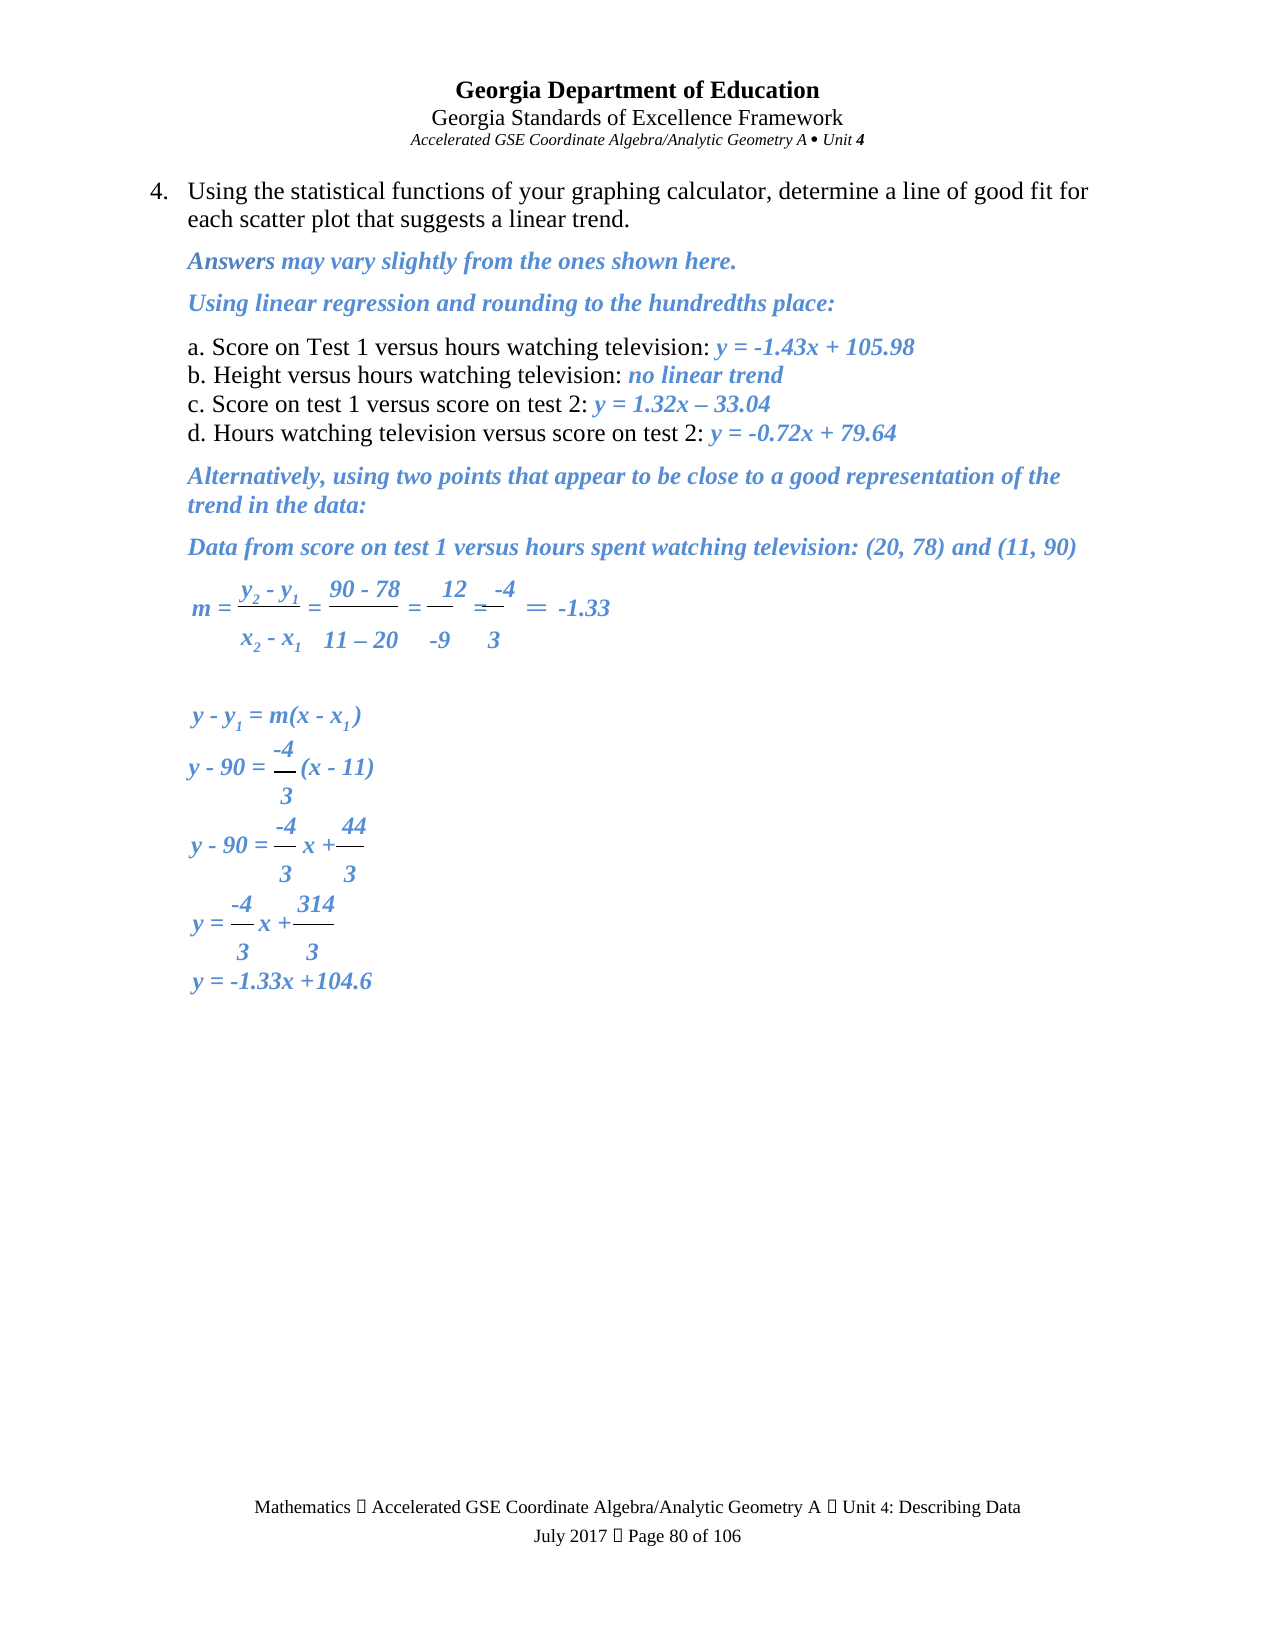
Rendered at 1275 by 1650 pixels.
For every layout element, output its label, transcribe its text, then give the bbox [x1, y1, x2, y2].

text Alternatively, using two points that appear to be close to a good representation of the trend in the data: [187, 461, 1109, 518]
text m = y2 - y1 = 90 - 78 = 12 = -4 = -1.33 [192, 574, 1137, 622]
text y = -1.33x +104.6 [192, 966, 1137, 995]
text 3 [275, 781, 298, 811]
text 3 3 [237, 937, 1137, 966]
text Data from score on test 1 versus hours spent watching television: (20, 78) and (11, 90) [187, 532, 1137, 560]
text a. Score on Test 1 versus hours watching television: y = -1.43x + 105.98 b. Height versus hours watching television: no linear trend [187, 332, 924, 389]
text Answers may vary slightly from the ones shown here. [187, 246, 1137, 275]
text 4. Using the statistical functions of your graphing calculator, determine a line of good fit for each scatter plot that suggests a linear trend. [150, 176, 1090, 233]
text y - y1 = m(x - x1 ) [192, 701, 1137, 734]
text d. Hours watching television versus score on test 2: y = -0.72x + 79.64 [187, 418, 1137, 447]
text y - 90 = -4 x + 44 [187, 811, 370, 859]
text x2 - x1 11 – 20 -9 3 [241, 622, 1144, 655]
text 3 3 [279, 859, 1137, 889]
text Using linear regression and rounding to the hundredths place: [187, 288, 1137, 317]
text y = -4 x + 314 [192, 889, 1137, 937]
text y - 90 = -4 (x - 11) [187, 734, 376, 781]
text c. Score on test 1 versus score on test 2: y = 1.32x – 33.04 [187, 389, 1137, 418]
